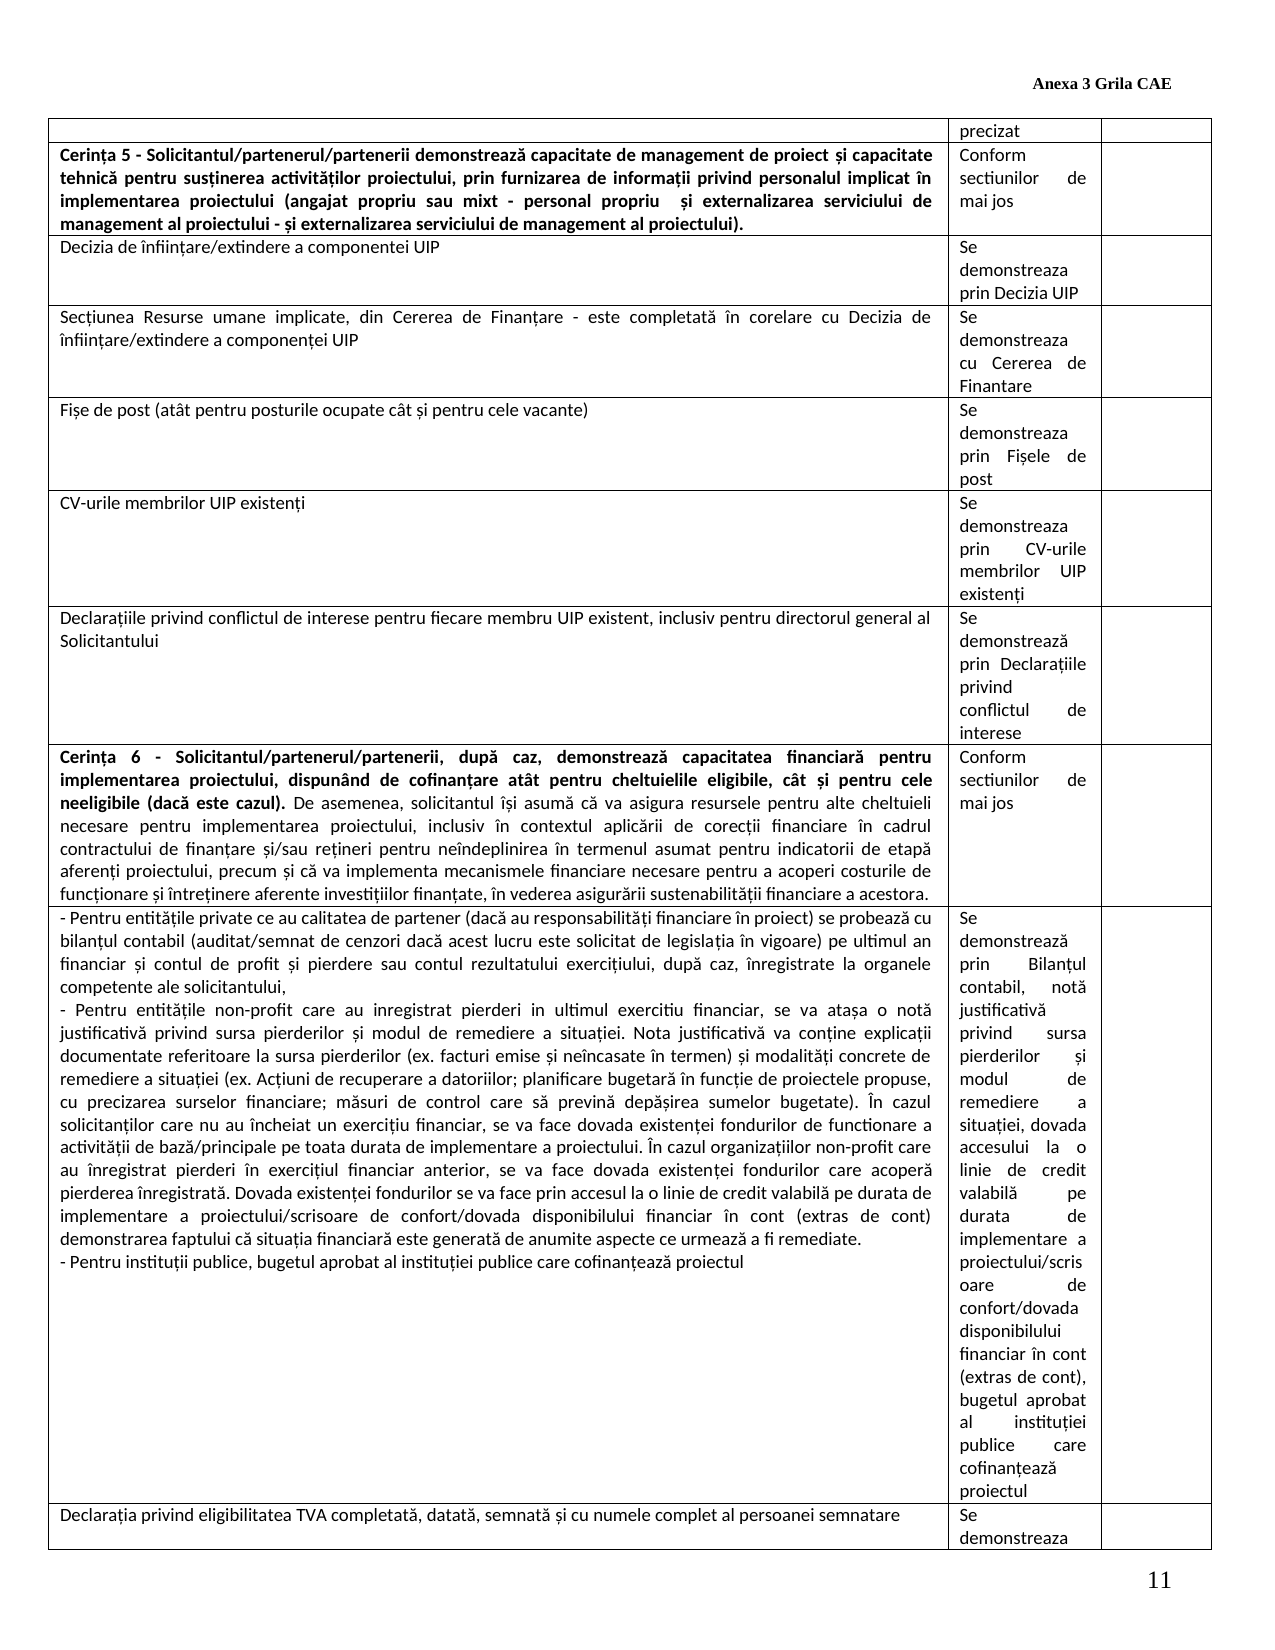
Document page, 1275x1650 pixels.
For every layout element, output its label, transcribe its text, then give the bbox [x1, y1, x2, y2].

table_cell [1102, 236, 1211, 304]
table_cell Se demonstreaza prin Decizia UIP [949, 236, 1101, 304]
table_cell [49, 1504, 948, 1549]
table_cell Se demonstreaza prin Fișele de post [949, 398, 1101, 490]
table_cell Se demonstreaza prin CV-urile membrilor UIP existenți [949, 491, 1101, 606]
table_cell Fișe de post (atât pentru posturile ocupate cât și pentru cele vacante) [49, 398, 948, 490]
table_cell Se demonstrează prin Declarațiile privind conflictul de interese [949, 607, 1101, 744]
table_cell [49, 119, 948, 142]
table_cell [1102, 491, 1211, 606]
table_cell [1102, 1504, 1211, 1549]
table_cell Conform sectiunilor de mai jos [949, 745, 1101, 906]
table_cell Conform sectiunilor de mai jos [949, 143, 1101, 235]
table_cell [949, 1504, 1101, 1549]
table_cell [1102, 119, 1211, 142]
table_cell Cerința 6 - Solicitantul/partenerul/partenerii, după caz, demonstrează capacitatea financiară pentru implementarea proiectului, dispunând de cofinanțare atât pentru cheltuielile eligibile, cât și pentru cele neeligibile (dacă este cazul). De asemenea, solicitantul își asumă că va asigura resursele pentru alte cheltuieli necesare pentru implementarea proiectului, inclusiv în contextul aplicării de corecții financiare în cadrul contractului de finanțare și/sau rețineri pentru neîndeplinirea în termenul asumat pentru indicatorii de etapă aferenți proiectului, precum și că va implementa mecanismele financiare necesare pentru a acoperi costurile de funcționare și întreținere aferente investițiilor finanțate, în vederea asigurării sustenabilității financiare a acestora. [49, 745, 948, 906]
table_cell - Pentru entităţile private ce au calitatea de partener (dacă au responsabilităţi financiare în proiect) se probează cu bilanţul contabil (auditat/semnat de cenzori dacă acest lucru este solicitat de legislaţia în vigoare) pe ultimul an financiar şi contul de profit şi pierdere sau contul rezultatului exercițiului, după caz, înregistrate la organele competente ale solicitantului, - Pentru entitățile non-profit care au inregistrat pierderi in ultimul exercitiu financiar, se va atașa o notă justificativă privind sursa pierderilor și modul de remediere a situației. Nota justificativă va conține explicații documentate referitoare la sursa pierderilor (ex. facturi emise și neîncasate în termen) și modalități concrete de remediere a situației (ex. Acțiuni de recuperare a datoriilor; planificare bugetară în funcție de proiectele propuse, cu precizarea surselor financiare; măsuri de control care să prevină depășirea sumelor bugetate). În cazul solicitanţilor care nu au încheiat un exerciţiu financiar, se va face dovada existenţei fondurilor de functionare a activității de bază/principale pe toata durata de implementare a proiectului. În cazul organizațiilor non-profit care au înregistrat pierderi în exercițiul financiar anterior, se va face dovada existenţei fondurilor care acoperă pierderea înregistrată. Dovada existenței fondurilor se va face prin accesul la o linie de credit valabilă pe durata de implementare a proiectului/scrisoare de confort/dovada disponibilului financiar în cont (extras de cont) demonstrarea faptului că situația financiară este generată de anumite aspecte ce urmează a fi remediate. - Pentru instituții publice, bugetul aprobat al instituției publice care cofinanțează proiectul [49, 907, 948, 1502]
table_cell [1102, 398, 1211, 490]
table_cell CV-urile membrilor UIP existenți [49, 491, 948, 606]
table_cell Secțiunea Resurse umane implicate, din Cererea de Finanțare - este completată în corelare cu Decizia de înființare/extindere a componenței UIP [49, 306, 948, 397]
table_cell Cerința 5 - Solicitantul/partenerul/partenerii demonstrează capacitate de management de proiect și capacitate tehnică pentru susținerea activităților proiectului, prin furnizarea de informații privind personalul implicat în implementarea proiectului (angajat propriu sau mixt - personal propriu și externalizarea serviciului de management al proiectului - și externalizarea serviciului de management al proiectului). [49, 143, 948, 235]
table_cell [1102, 907, 1211, 1502]
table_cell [949, 119, 1101, 142]
table_cell [1102, 143, 1211, 235]
table_cell [1102, 306, 1211, 397]
table_cell Decizia de înființare/extindere a componentei UIP [49, 236, 948, 304]
table_cell Se demonstrează prin Bilanțul contabil, notă justificativă privind sursa pierderilor și modul de remediere a situației, dovada accesului la o linie de credit valabilă pe durata de implementare a proiectului/scrisoare de confort/dovada disponibilului financiar în cont (extras de cont), bugetul aprobat al instituției publice care cofinanțează proiectul [949, 907, 1101, 1502]
table_cell [1102, 745, 1211, 906]
table_cell Declarațiile privind conflictul de interese pentru fiecare membru UIP existent, inclusiv pentru directorul general al Solicitantului [49, 607, 948, 744]
table_cell [1102, 607, 1211, 744]
table_cell Se demonstreaza cu Cererea de Finantare [949, 306, 1101, 397]
